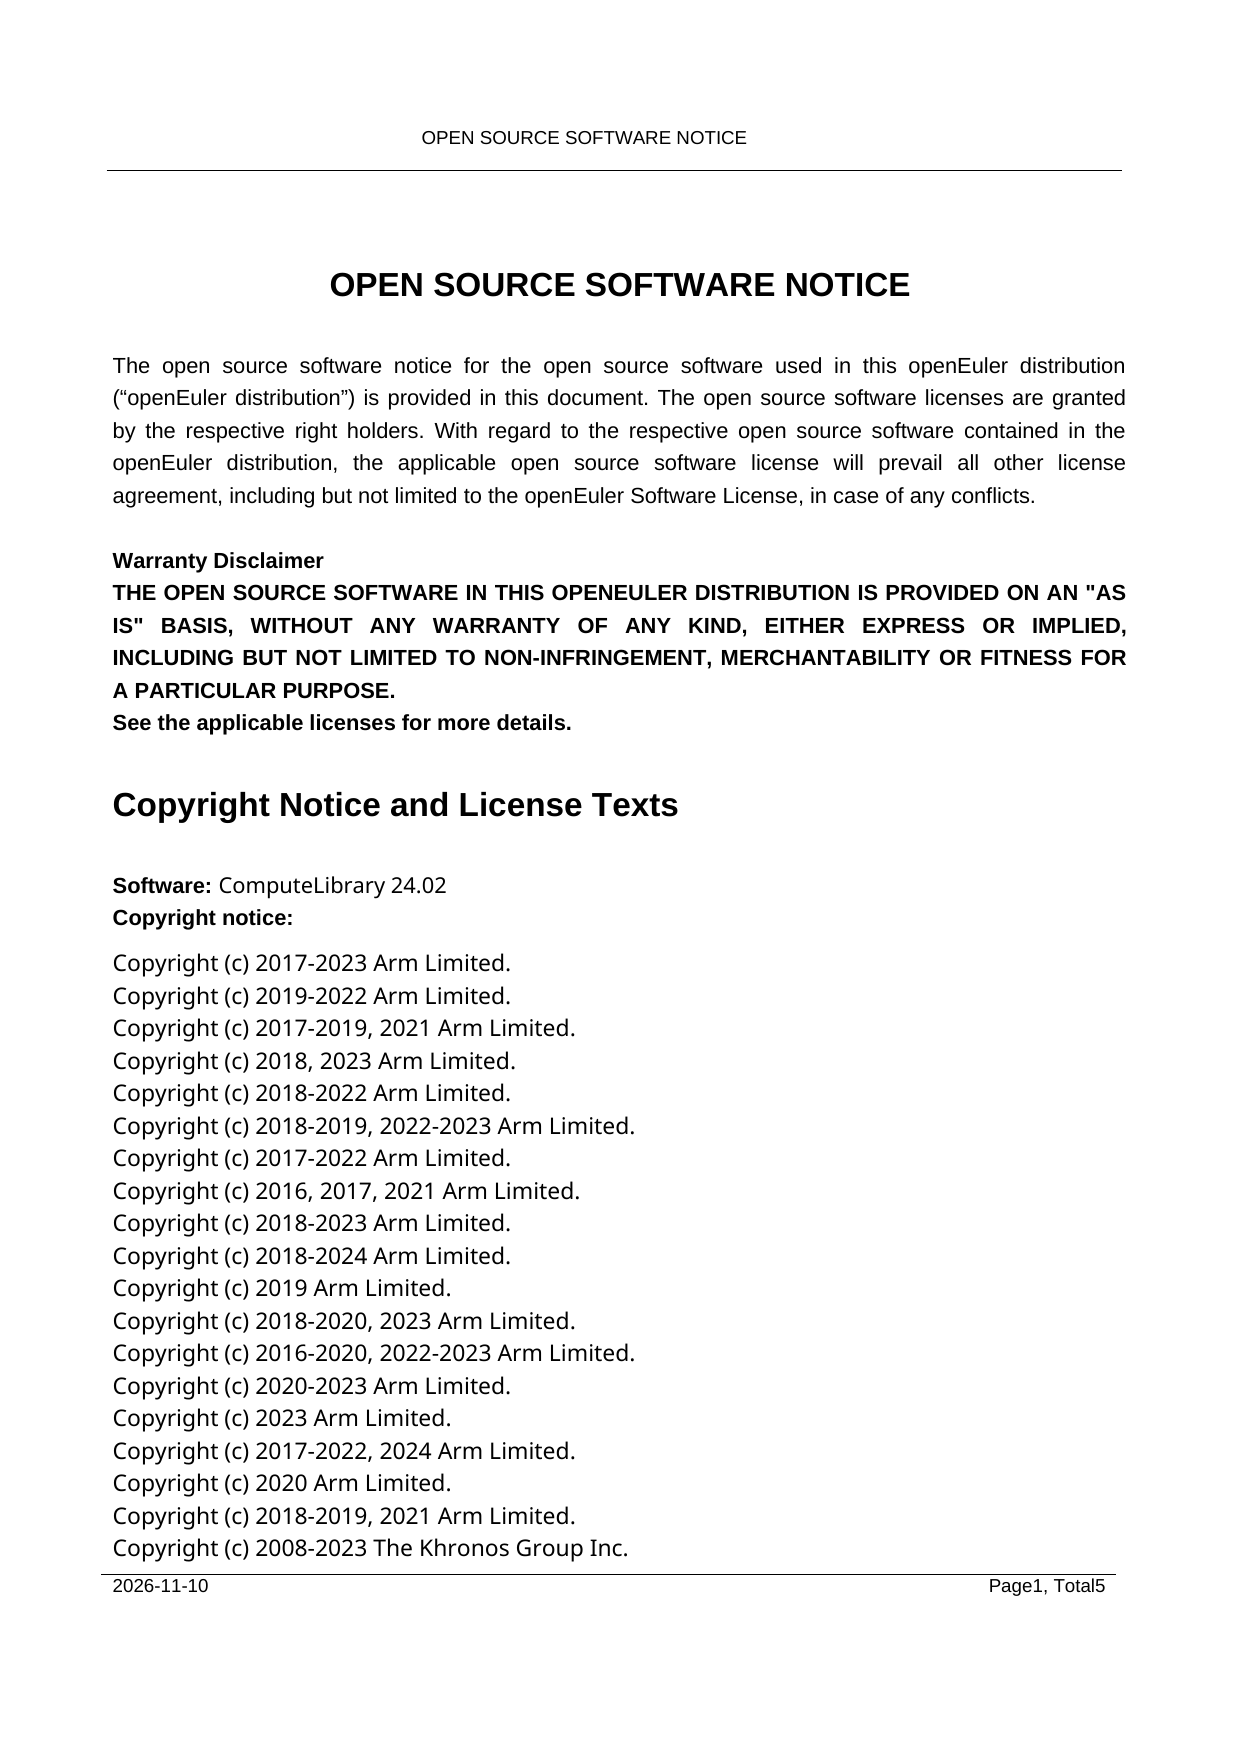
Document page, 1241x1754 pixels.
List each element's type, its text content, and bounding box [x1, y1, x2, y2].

text OPEN SOURCE SOFTWARE NOTICE [112, 251, 1128, 316]
text Copyright Notice and License Texts [112, 771, 1128, 836]
text Warranty Disclaimer [112, 544, 1128, 576]
text The open source software notice for the open source software used in this openEuler distribution (“openEuler distribution”) is provided in this document. The open source software licenses are granted by the respective right holders. With regard to the respective open source software contained in the openEuler distribution, the applicable open source software license will prevail all other license agreement, including but not limited to the openEuler Software License, in case of any conflicts. [112, 349, 1128, 511]
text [112, 947, 1128, 1564]
text THE OPEN SOURCE SOFTWARE IN THIS OPENEULER DISTRIBUTION IS PROVIDED ON AN "AS IS" BASIS, WITHOUT ANY WARRANTY OF ANY KIND, EITHER EXPRESS OR IMPLIED, INCLUDING BUT NOT LIMITED TO NON-INFRINGEMENT, MERCHANTABILITY OR FITNESS FOR A PARTICULAR PURPOSE. See the applicable licenses for more details. [112, 576, 1128, 739]
text Copyright notice: [112, 901, 1128, 934]
title Software: ComputeLibrary 24.02 [112, 869, 1128, 901]
